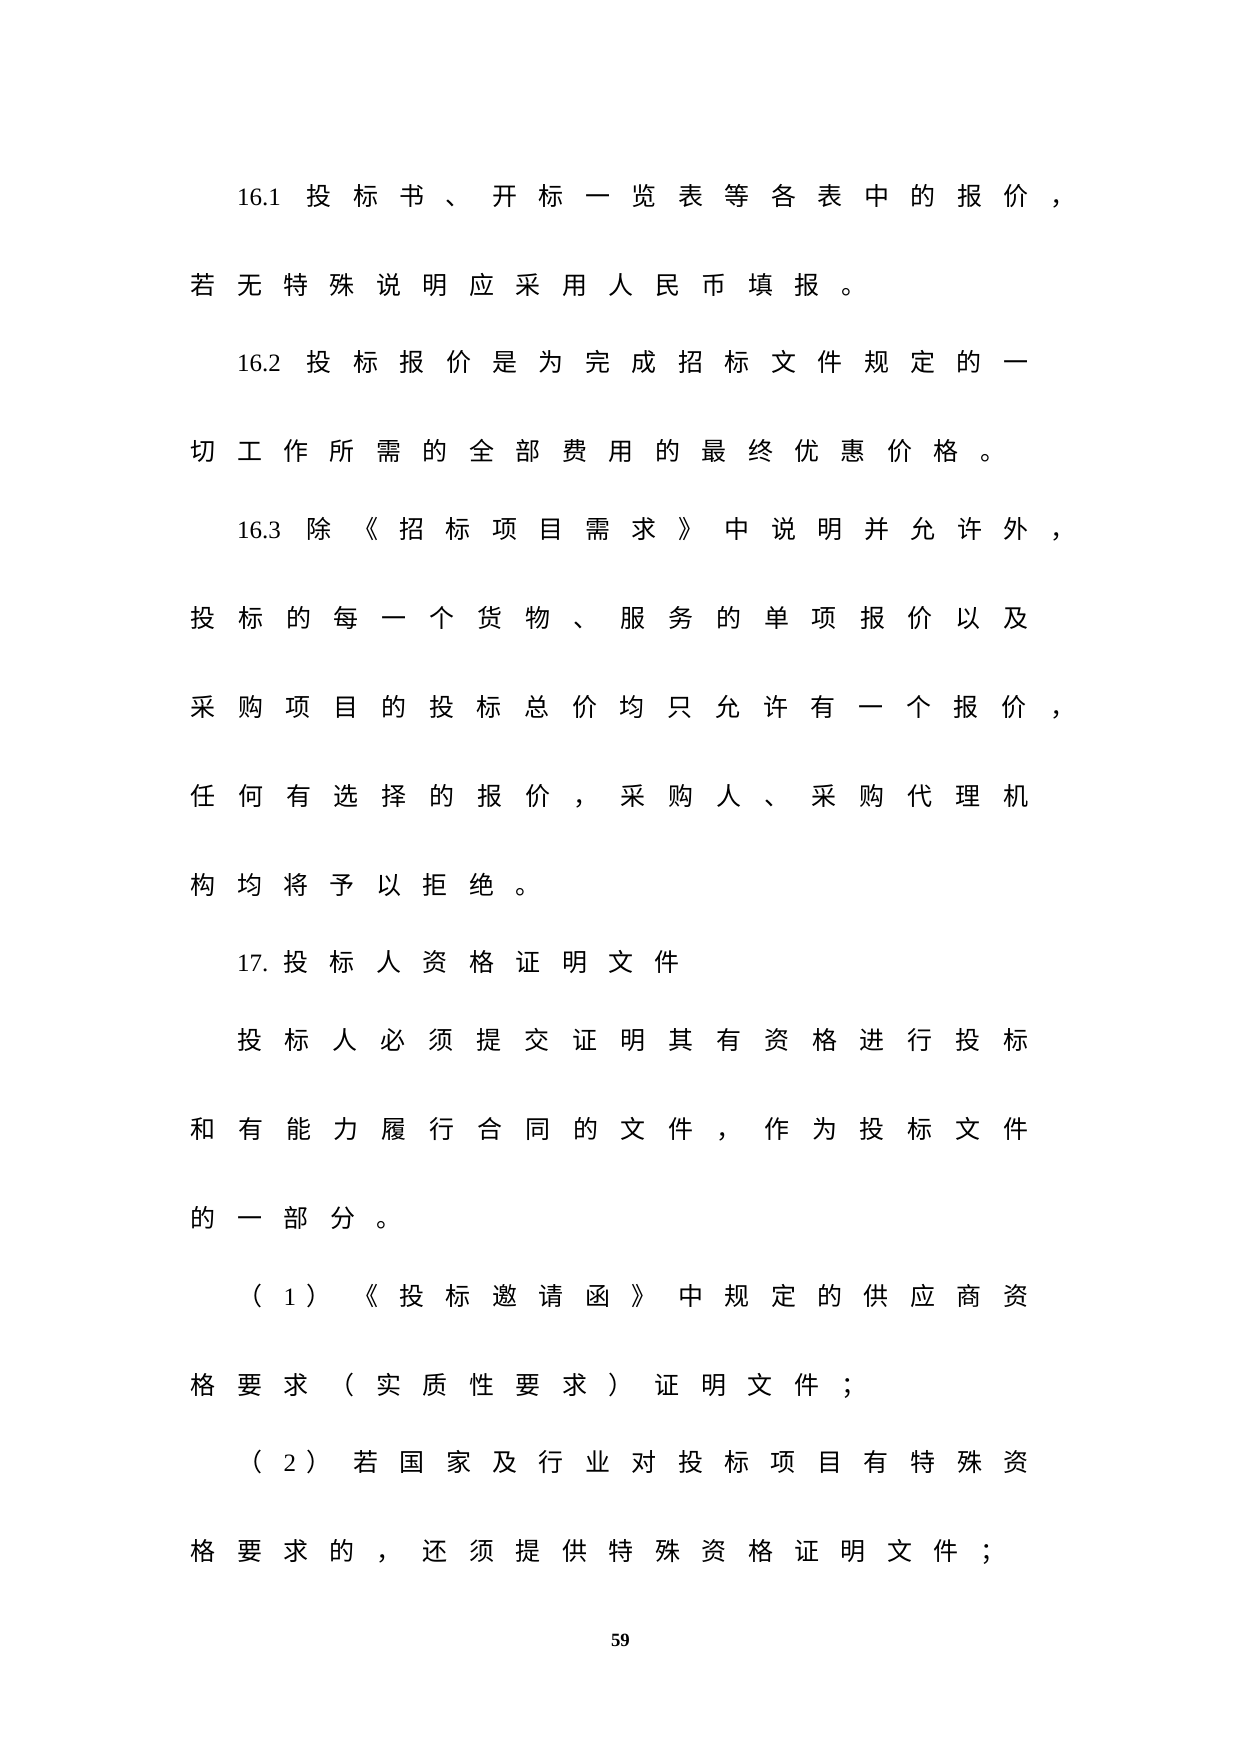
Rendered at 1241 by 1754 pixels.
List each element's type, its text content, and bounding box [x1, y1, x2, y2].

text 16.3 除《招标项目需求》中说明并允许外，投标的每一个货物、服务的单项报价以及采购项目的投标总价均只允许有一个报价，任何有选择的报价，采购人、采购代理机构均将予以拒绝。 [190, 498, 1050, 913]
text 16.1 投标书、开标一览表等各表中的报价，若无特殊说明应采用人民币填报。 [190, 164, 1050, 313]
text （1）《投标邀请函》中规定的供应商资格要求（实质性要求）证明文件； [190, 1264, 1050, 1413]
text （2）若国家及行业对投标项目有特殊资格要求的，还须提供特殊资格证明文件； [190, 1431, 1050, 1579]
text 17. 投标人资格证明文件 [190, 931, 1050, 991]
text 16.2 投标报价是为完成招标文件规定的一切工作所需的全部费用的最终优惠价格。 [190, 331, 1050, 479]
text 投标人必须提交证明其有资格进行投标和有能力履行合同的文件，作为投标文件的一部分。 [190, 1009, 1050, 1246]
